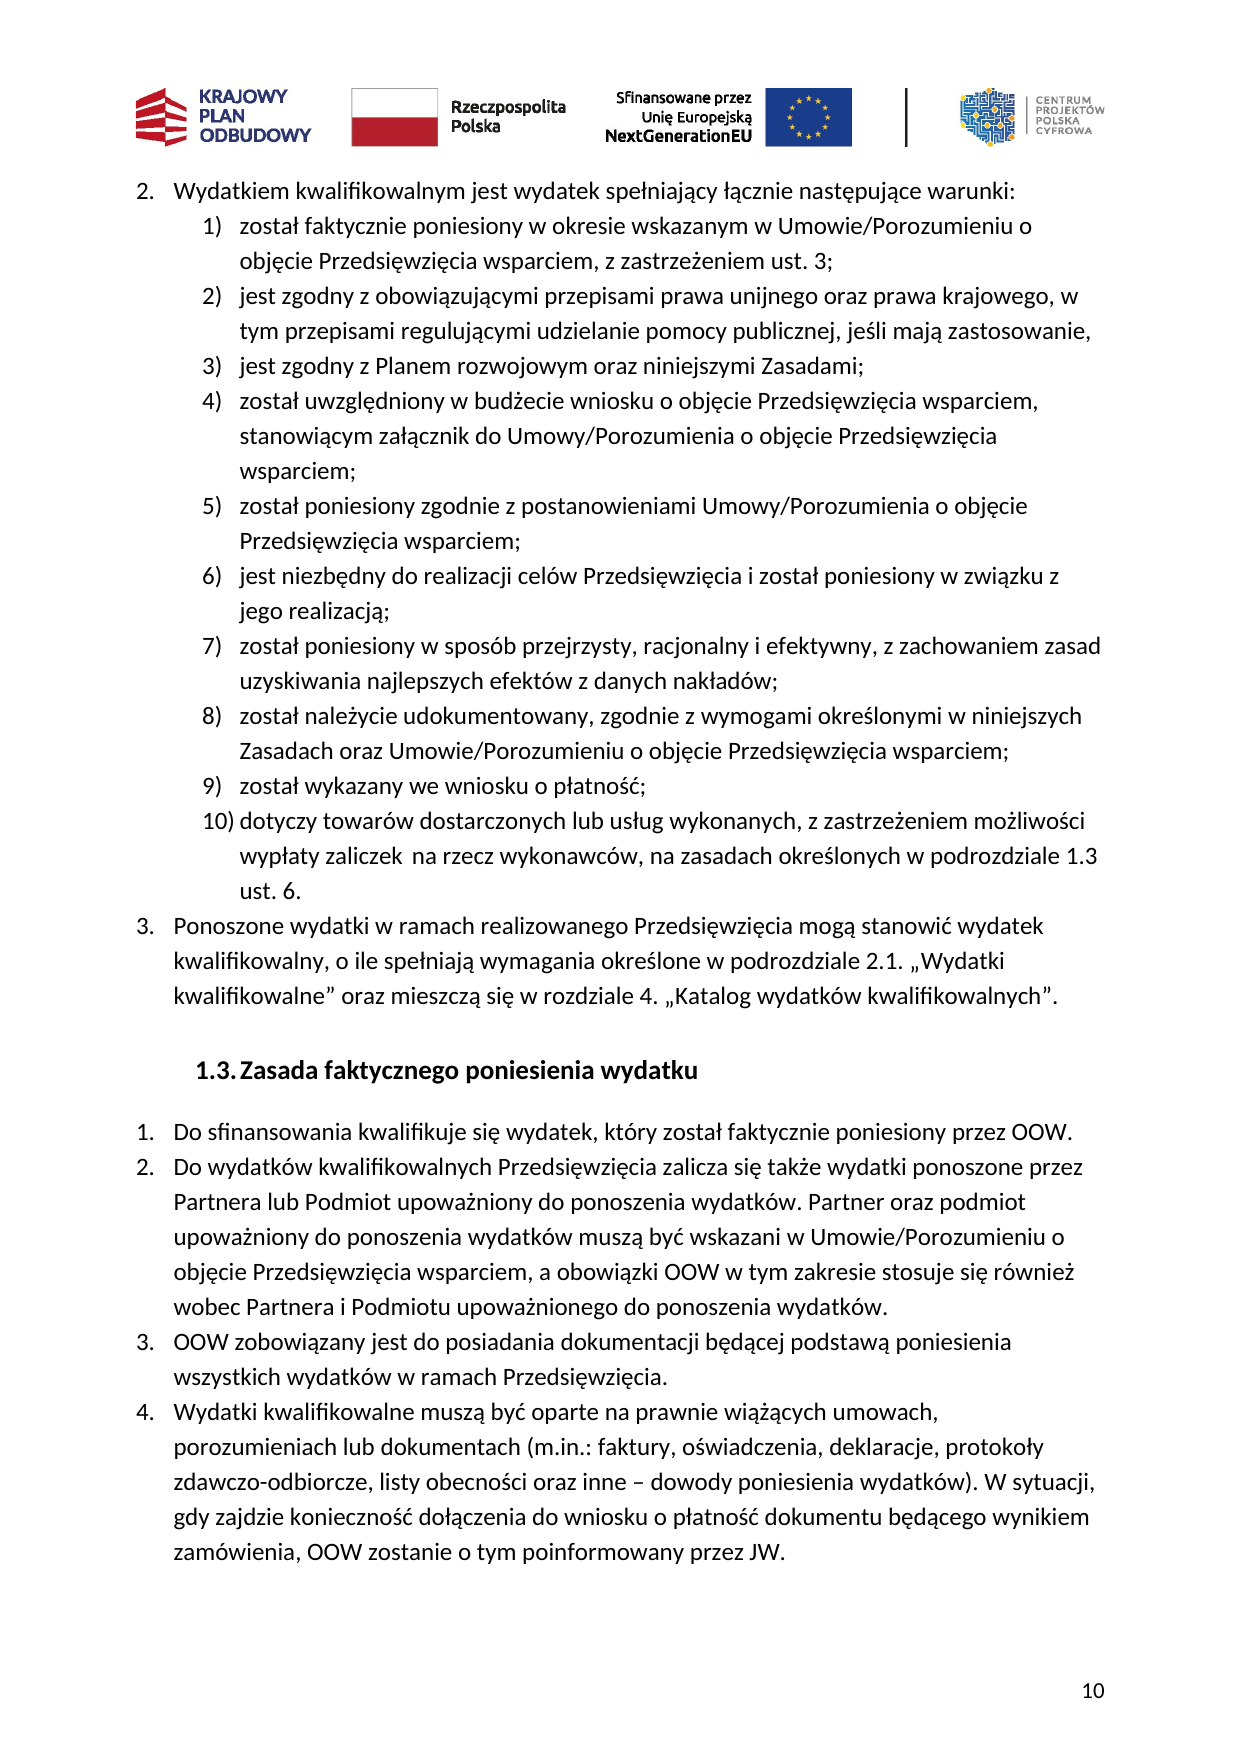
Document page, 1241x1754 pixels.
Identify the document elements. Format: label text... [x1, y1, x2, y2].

list został poniesiony w sposób przejrzysty, racjonalny i efektywny, z zachowaniem zasad uzyskiwania najlepszych efektów z danych nakładów; [202, 630, 1104, 696]
list został uwzględniony w budżecie wniosku o objęcie Przedsięwzięcia wsparciem, stanowiącym załącznik do Umowy/Porozumienia o objęcie Przedsięwzięcia wsparciem; [202, 385, 1104, 486]
list jest niezbędny do realizacji celów Przedsięwzięcia i został poniesiony w związku z jego realizacją; [202, 560, 1104, 626]
list Do sfinansowania kwalifikuje się wydatek, który został faktycznie poniesiony przez OOW. [136, 1116, 1104, 1146]
list dotyczy towarów dostarczonych lub usług wykonanych, z zastrzeżeniem możliwości wypłaty zaliczek na rzecz wykonawców, na zasadach określonych w podrozdziale 1.3 ust. 6. [202, 805, 1104, 906]
list Wydatkiem kwalifikowalnym jest wydatek spełniający łącznie następujące warunki: [136, 175, 1104, 206]
list Wydatki kwalifikowalne muszą być oparte na prawnie wiążących umowach, porozumieniach lub dokumentach (m.in.: faktury, oświadczenia, deklaracje, protokoły zdawczo-odbiorcze, listy obecności oraz inne – dowody poniesienia wydatków). W sytuacji, gdy zajdzie konieczność dołączenia do wniosku o płatność dokumentu będącego wynikiem zamówienia, OOW zostanie o tym poinformowany przez JW. [136, 1396, 1104, 1566]
list został faktycznie poniesiony w okresie wskazanym w Umowie/Porozumieniu o objęcie Przedsięwzięcia wsparciem, z zastrzeżeniem ust. 3; [202, 210, 1104, 276]
list jest zgodny z obowiązującymi przepisami prawa unijnego oraz prawa krajowego, w tym przepisami regulującymi udzielanie pomocy publicznej, jeśli mają zastosowanie, [202, 280, 1104, 346]
list Ponoszone wydatki w ramach realizowanego Przedsięwzięcia mogą stanowić wydatek kwalifikowalny, o ile spełniają wymagania określone w podrozdziale 2.1. „Wydatki kwalifikowalne” oraz mieszczą się w rozdziale 4. „Katalog wydatków kwalifikowalnych”. [136, 910, 1104, 1011]
list został należycie udokumentowany, zgodnie z wymogami określonymi w niniejszych Zasadach oraz Umowie/Porozumieniu o objęcie Przedsięwzięcia wsparciem; [202, 700, 1104, 766]
subtitle Zasada faktycznego poniesienia wydatku [195, 1053, 1104, 1086]
list Do wydatków kwalifikowalnych Przedsięwzięcia zalicza się także wydatki ponoszone przez Partnera lub Podmiot upoważniony do ponoszenia wydatków. Partner oraz podmiot upoważniony do ponoszenia wydatków muszą być wskazani w Umowie/Porozumieniu o objęcie Przedsięwzięcia wsparciem, a obowiązki OOW w tym zakresie stosuje się również wobec Partnera i Podmiotu upoważnionego do ponoszenia wydatków. [136, 1151, 1104, 1321]
list został wykazany we wniosku o płatność; [202, 770, 1104, 801]
list jest zgodny z Planem rozwojowym oraz niniejszymi Zasadami; [202, 350, 1104, 381]
picture [135, 88, 1105, 147]
list został poniesiony zgodnie z postanowieniami Umowy/Porozumienia o objęcie Przedsięwzięcia wsparciem; [202, 490, 1104, 556]
list OOW zobowiązany jest do posiadania dokumentacji będącej podstawą poniesienia wszystkich wydatków w ramach Przedsięwzięcia. [136, 1326, 1104, 1391]
